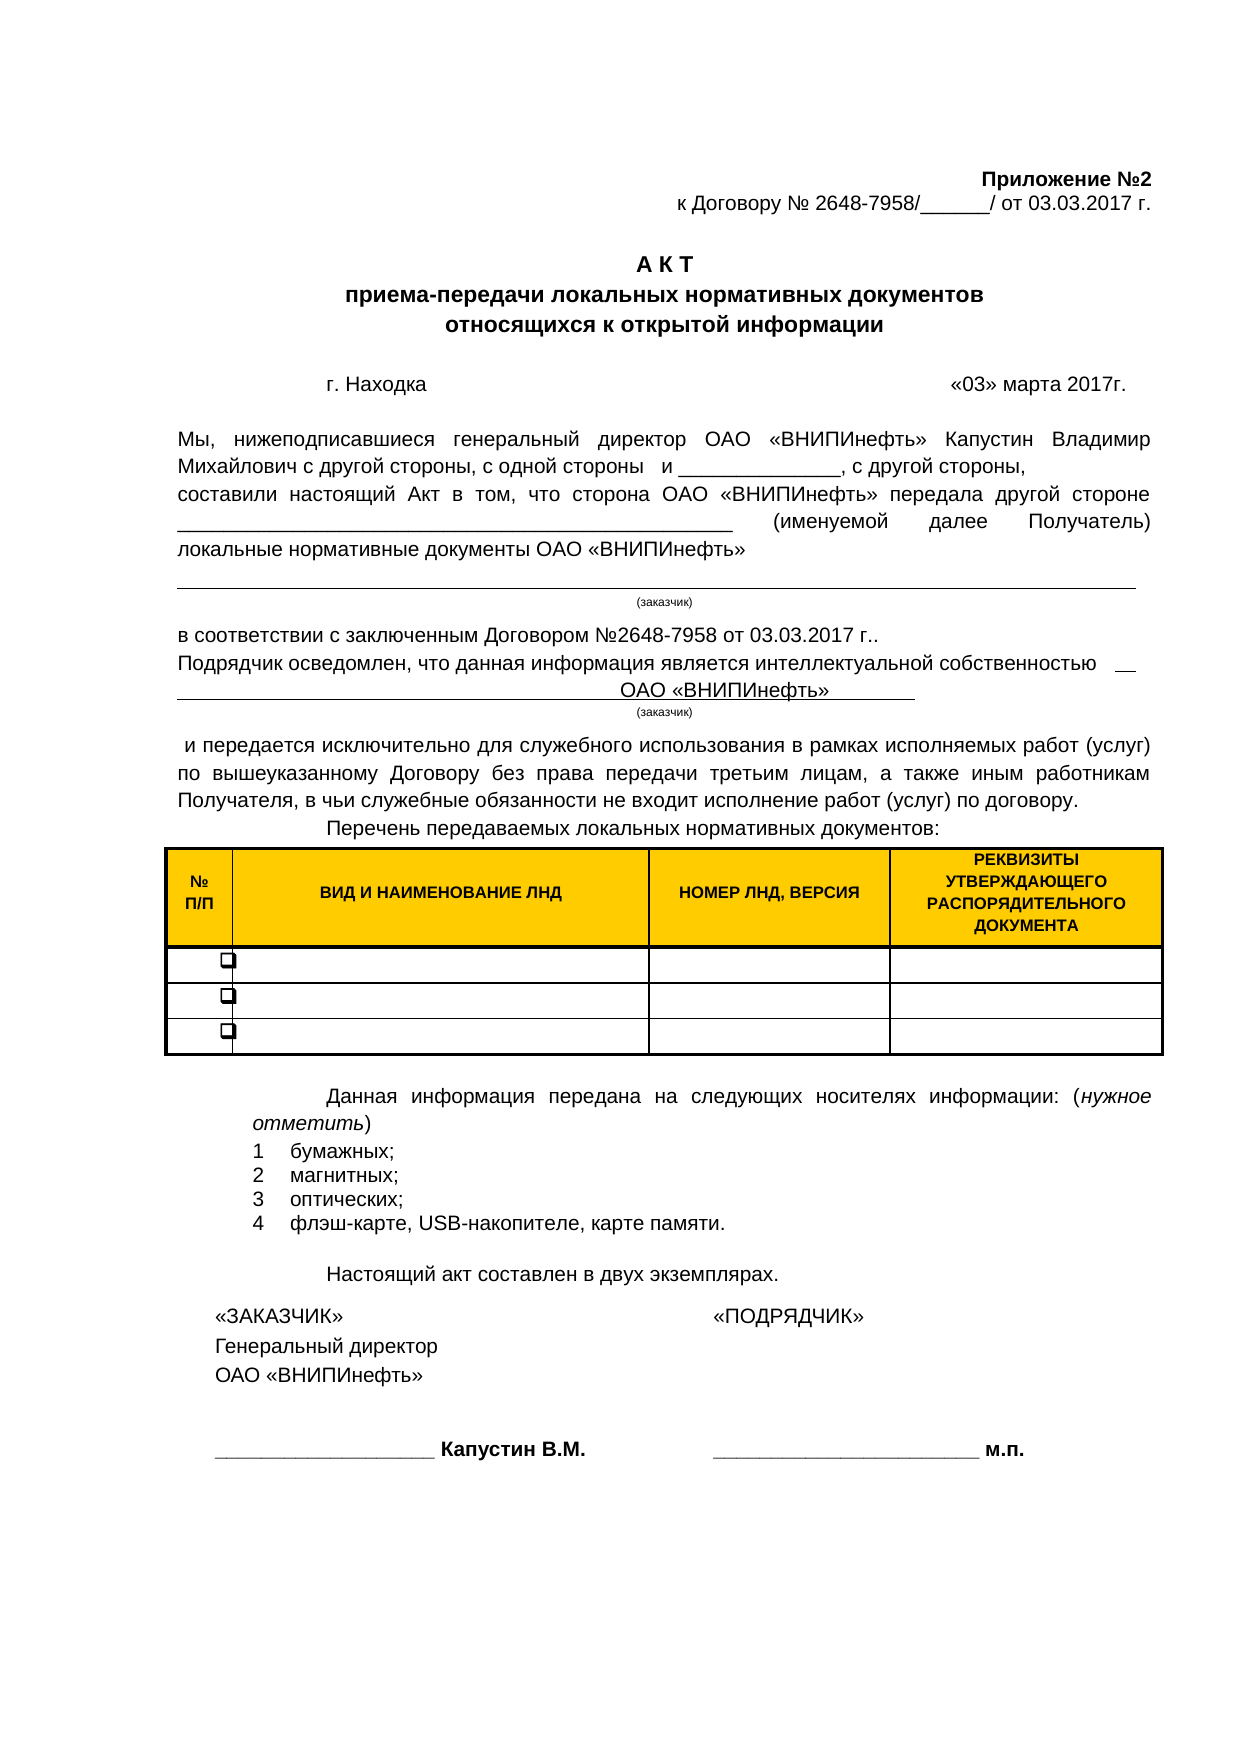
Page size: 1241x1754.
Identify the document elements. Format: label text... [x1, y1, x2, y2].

table_cell ___________________ Капустин В.М. [166, 1427, 664, 1478]
text составили настоящий Акт в том, что сторона ОАО «ВНИПИнефть» передала другой стороне ________________________________________________ (именуемой далее Получатель) локальные нормативные документы ОАО «ВНИПИнефть» [177, 481, 1152, 560]
table_cell [233, 1019, 648, 1053]
table_cell [233, 949, 648, 982]
text Мы, нижеподписавшиеся генеральный директор ОАО «ВНИПИнефть» Капустин Владимир Михайлович с другой стороны, с одной стороны и ______________, с другой стороны, [177, 426, 1152, 478]
text г. Находка «03» марта 2017г. [252, 371, 1152, 395]
table_cell _______________________ м.п. [664, 1427, 1165, 1478]
table_cell [891, 1019, 1161, 1053]
text Перечень передаваемых локальных нормативных документов: [252, 815, 1152, 839]
text и передается исключительно для служебного использования в рамках исполняемых работ (услуг) по вышеуказанному Договору без права передачи третьим лицам, а также иным работникам Получателя, в чьи служебные обязанности не входит исполнение работ (услуг) по договору. [177, 733, 1152, 812]
list флэш-карте, USB-накопителе, карте памяти. [252, 1210, 1152, 1234]
text в соответствии с заключенным Договором №2648-7958 от 03.03.2017 г.. [177, 623, 1152, 647]
text Приложение №2 [252, 166, 1152, 190]
table_cell [650, 1019, 889, 1053]
text А К Т [177, 251, 1152, 277]
list магнитных; [252, 1162, 1152, 1186]
list оптических; [252, 1186, 1152, 1210]
table_header РЕКВИЗИТЫ УТВЕРЖДАЮЩЕГО РАСПОРЯДИТЕЛЬНОГО ДОКУМЕНТА [891, 850, 1161, 945]
table_header № П/П [168, 850, 232, 945]
table_header ВИД И НАИМЕНОВАНИЕ ЛНД [233, 850, 648, 945]
table_cell [650, 984, 889, 1018]
list бумажных; [252, 1138, 1152, 1162]
table_header «ЗАКАЗЧИК» Генеральный директор ОАО «ВНИПИнефть» [166, 1294, 664, 1427]
table_cell [233, 984, 648, 1018]
text (заказчик) [177, 595, 1152, 619]
text приема-передачи локальных нормативных документов [177, 281, 1152, 307]
table_cell [168, 1019, 232, 1053]
text (заказчик) [177, 705, 1152, 729]
table_cell [168, 984, 232, 1018]
table_header «ПОДРЯДЧИК» [664, 1294, 1165, 1427]
text Данная информация передана на следующих носителях информации: (нужное отметить) [252, 1083, 1152, 1135]
table_cell [891, 949, 1161, 982]
table_cell [891, 984, 1161, 1018]
text к Договору № 2648-7958/______/ от 03.03.2017 г. [215, 190, 1152, 214]
text Подрядчик осведомлен, что данная информация является интеллектуальной собственностью ОАО «ВНИПИнефть» [177, 650, 1152, 702]
text Настоящий акт составлен в двух экземплярах. [252, 1262, 1152, 1286]
table_cell [650, 949, 889, 982]
table_header НОМЕР ЛНД, ВЕРСИЯ [650, 850, 889, 945]
table_cell [168, 949, 232, 982]
text относящихся к открытой информации [177, 311, 1152, 337]
